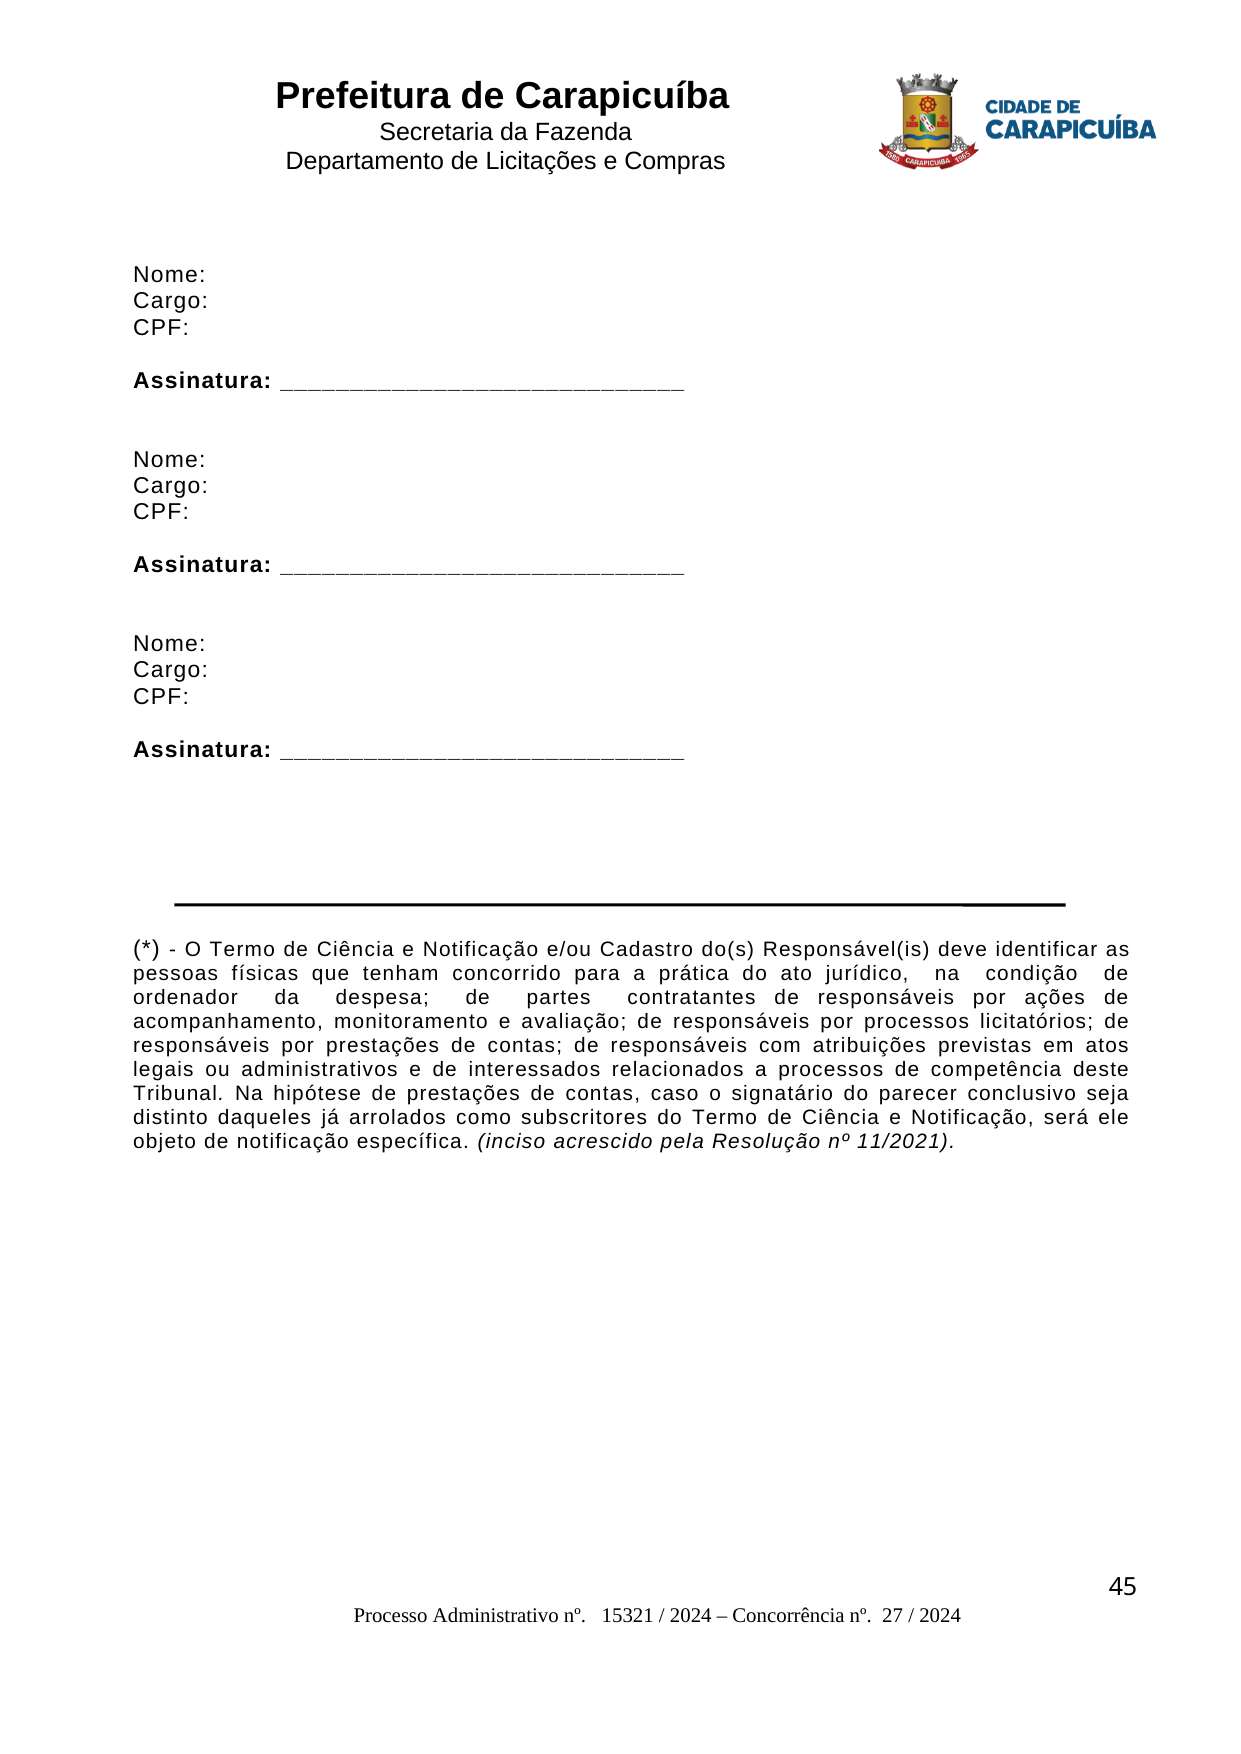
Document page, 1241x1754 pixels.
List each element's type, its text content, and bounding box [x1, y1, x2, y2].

text CPF: [133, 498, 1131, 525]
text (*) - O Termo de Ciência e Notificação e/ou Cadastro do(s) Responsável(is) deve identificar as pessoas físicas que tenham concorrido para a prática do ato jurídico, na condição de ordenador da despesa; de partes contratantes de responsáveis por ações de acompanhamento, monitoramento e avaliação; de responsáveis por processos licitatórios; de responsáveis por prestações de contas; de responsáveis com atribuições previstas em atos legais ou administrativos e de interessados relacionados a processos de competência deste Tribunal. Na hipótese de prestações de contas, caso o signatário do parecer conclusivo seja distinto daqueles já arrolados como subscritores do Termo de Ciência e Notificação, será ele objeto de notificação específica. (inciso acrescido pela Resolução nº 11/2021). [133, 934, 1131, 1153]
text CPF: [133, 683, 1131, 709]
text Cargo: [133, 656, 1131, 683]
text Nome: [133, 446, 1131, 472]
text Cargo: [133, 472, 1131, 498]
text CPF: [133, 314, 1131, 340]
picture [877, 65, 1159, 172]
text Assinatura: _____________________________ [133, 736, 1131, 762]
text Assinatura: _____________________________ [133, 551, 1131, 577]
text Cargo: [133, 287, 1131, 314]
text Nome: [133, 630, 1131, 656]
text Nome: [133, 261, 1131, 287]
text Assinatura: _____________________________ [133, 367, 1131, 393]
